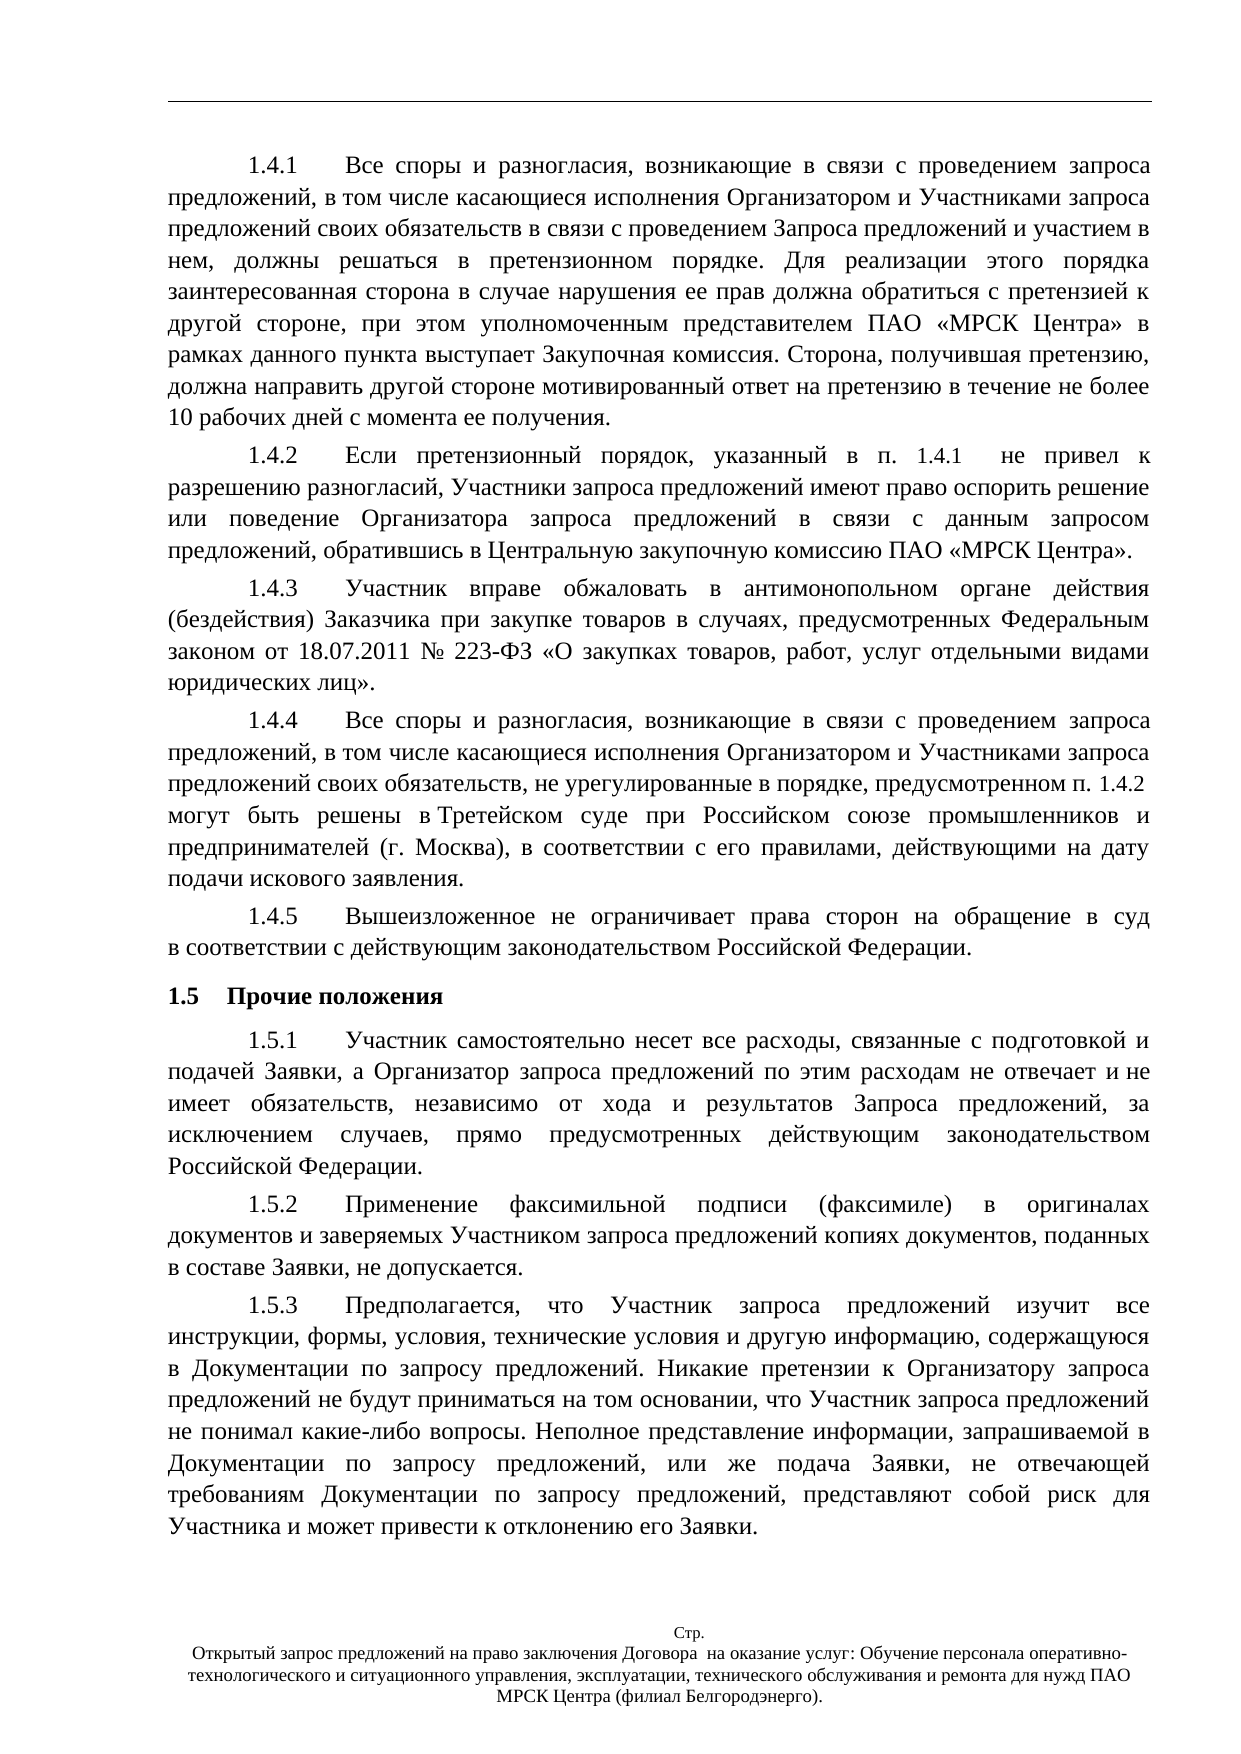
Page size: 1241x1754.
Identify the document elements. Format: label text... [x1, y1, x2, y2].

list Вышеизложенное не ограничивает права сторон на обращение в суд в соответствии с действующим законодательством Российской Федерации. [168, 901, 1150, 961]
list Участник самостоятельно несет все расходы, связанные с подготовкой и подачей Заявки, а Организатор запроса предложений по этим расходам не отвечает и не имеет обязательств, независимо от хода и результатов Запроса предложений, за исключением случаев, прямо предусмотренных действующим законодательством Российской Федерации. [168, 1025, 1150, 1180]
list Применение факсимильной подписи (факсимиле) в оригиналах документов и заверяемых Участником запроса предложений копиях документов, поданных в составе Заявки, не допускается. [168, 1189, 1150, 1281]
subtitle Прочие положения [168, 981, 1152, 1009]
list Участник вправе обжаловать в антимонопольном органе действия (бездействия) Заказчика при закупке товаров в случаях, предусмотренных Федеральным законом от 18.07.2011 № 223-ФЗ «О закупках товаров, работ, услуг отдельными видами юридических лиц». [168, 573, 1150, 696]
list Все споры и разногласия, возникающие в связи с проведением запроса предложений, в том числе касающиеся исполнения Организатором и Участниками запроса предложений своих обязательств, не урегулированные в порядке, предусмотренном п. 1.4.2 могут быть решены в Третейском суде при Российском союзе промышленников и предпринимателей (г. Москва), в соответствии с его правилами, действующими на дату подачи искового заявления. [168, 705, 1150, 892]
list Предполагается, что Участник запроса предложений изучит все инструкции, формы, условия, технические условия и другую информацию, содержащуюся в Документации по запросу предложений. Никакие претензии к Организатору запроса предложений не будут приниматься на том основании, что Участник запроса предложений не понимал какие-либо вопросы. Неполное представление информации, запрашиваемой в Документации по запросу предложений, или же подача Заявки, не отвечающей требованиям Документации по запросу предложений, представляют собой риск для Участника и может привести к отклонению его Заявки. [168, 1290, 1150, 1539]
list Если претензионный порядок, указанный в п. 1.4.1 не привел к разрешению разногласий, Участники запроса предложений имеют право оспорить решение или поведение Организатора запроса предложений в связи с данным запросом предложений, обратившись в Центральную закупочную комиссию ПАО «МРСК Центра». [168, 440, 1150, 564]
list Все споры и разногласия, возникающие в связи с проведением запроса предложений, в том числе касающиеся исполнения Организатором и Участниками запроса предложений своих обязательств в связи с проведением Запроса предложений и участием в нем, должны решаться в претензионном порядке. Для реализации этого порядка заинтересованная сторона в случае нарушения ее прав должна обратиться с претензией к другой стороне, при этом уполномоченным представителем ПАО «МРСК Центра» в рамках данного пункта выступает Закупочная комиссия. Сторона, получившая претензию, должна направить другой стороне мотивированный ответ на претензию в течение не более 10 рабочих дней с момента ее получения. [168, 150, 1150, 431]
